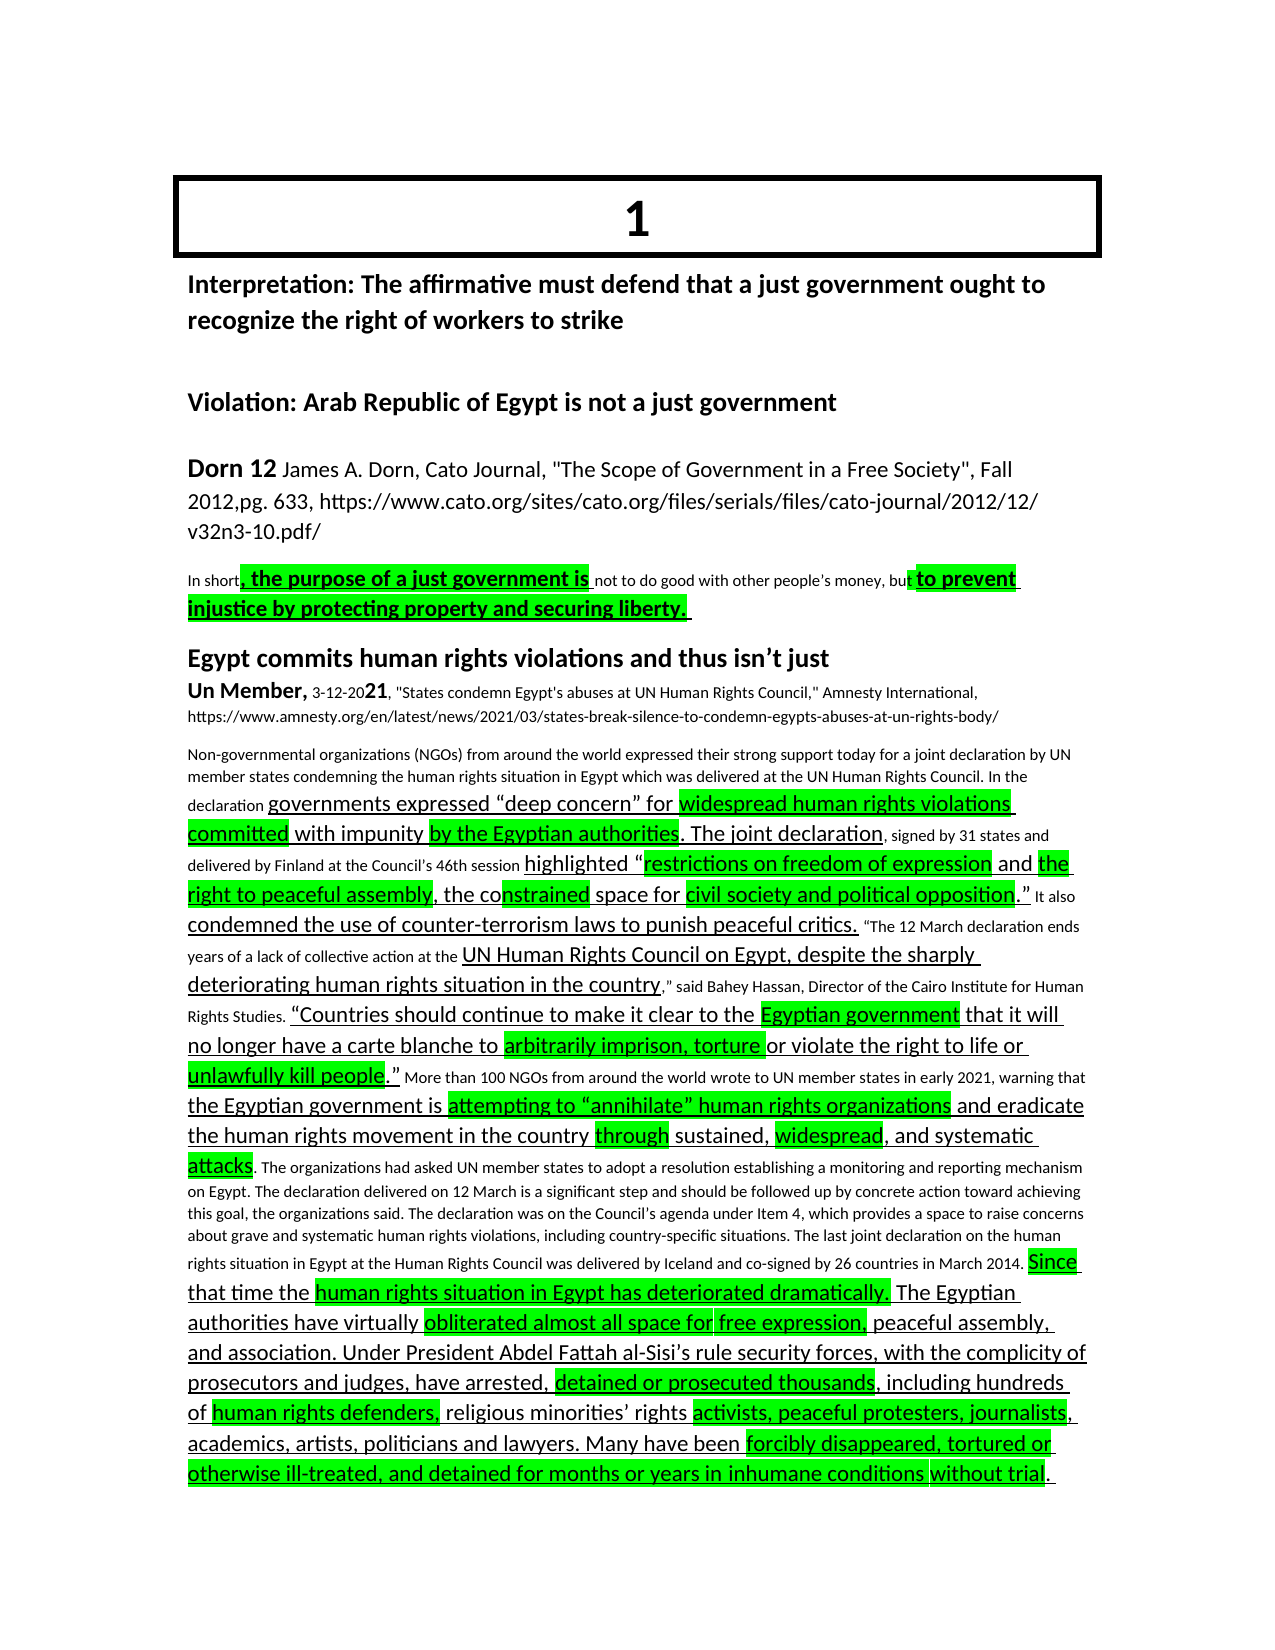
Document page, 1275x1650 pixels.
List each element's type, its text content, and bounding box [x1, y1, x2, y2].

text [187, 1363, 1087, 1487]
subtitle Violation: Arab Republic of Egypt is not a just government [187, 385, 1087, 418]
subtitle Interpretation: The affirmative must defend that a just government ought to recognize the right of workers to strike [187, 267, 1087, 336]
text Dorn 12 James A. Dorn, Cato Journal, "The Scope of Government in a Free Society", Fall 2012,pg. 633, https://www.cato.org/sites/cato.org/files/serials/files/cato-journal/2012/12/v32n3-10.pdf/ [187, 421, 1087, 545]
subtitle 1 [179, 181, 1096, 252]
subtitle Egypt commits human rights violations and thus isn’t just [187, 641, 1087, 674]
text In short, the purpose of a just government is not to do good with other people’s money, but to prevent injustice by protecting property and securing liberty. [187, 564, 1087, 622]
text Un Member, 3-12-2021, "States condemn Egypt's abuses at UN Human Rights Council," Amnesty International, https://www.amnesty.org/en/latest/news/2021/03/states-break-silence-to-condemn-egypts-abuses-at-un-rights-body/ [187, 677, 1087, 726]
